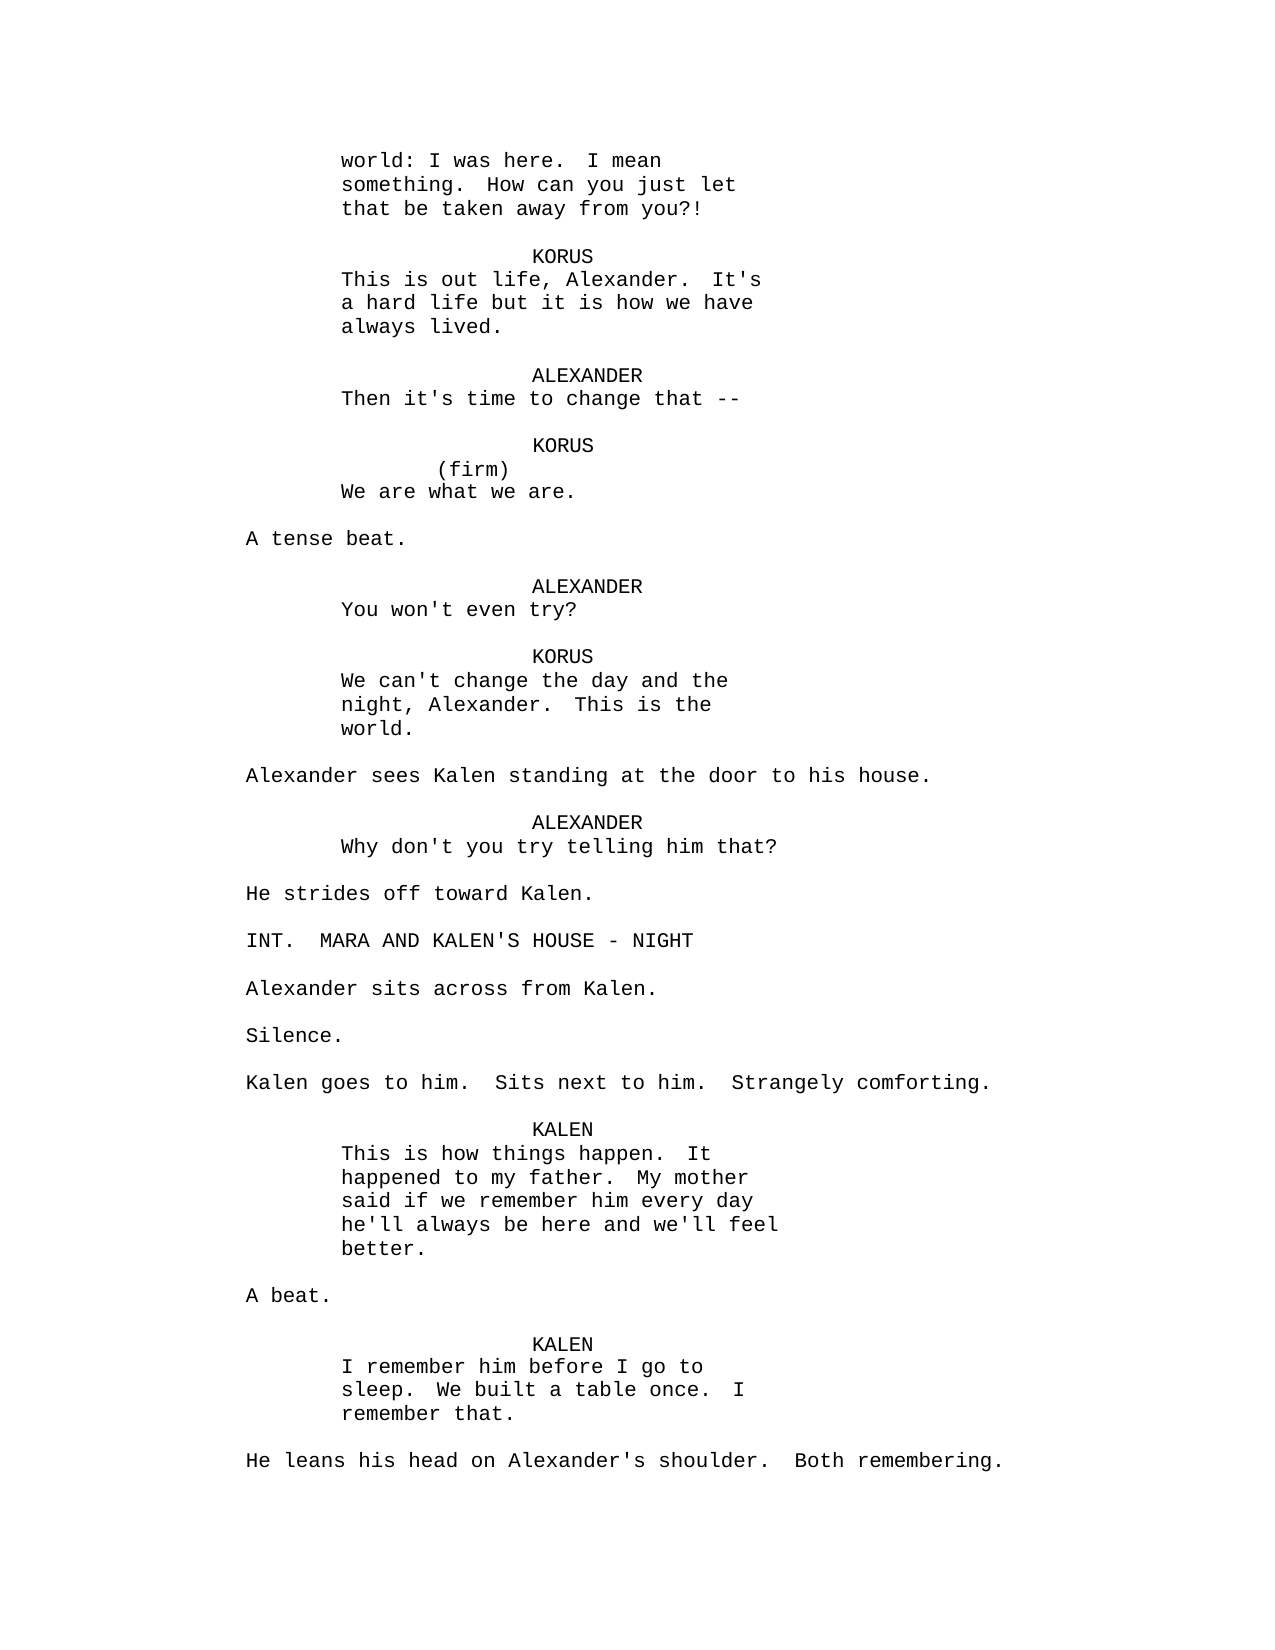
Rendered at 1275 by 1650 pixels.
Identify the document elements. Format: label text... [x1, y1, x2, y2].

text This is how things happen. It happened to my father. My mother said if we remember him every day he'll always be here and we'll feel better. [341, 1143, 778, 1261]
text Why don't you try telling him that? [341, 836, 1096, 859]
subtitle ALEXANDER [532, 363, 1096, 387]
text Kalen goes to him. Sits next to him. Strangely comforting. [246, 1072, 1096, 1096]
subtitle ALEXANDER [532, 812, 1096, 836]
text We are what we are. [341, 481, 1096, 505]
text Alexander sits across from Kalen. Silence. [246, 978, 690, 1048]
text I remember him before I go to sleep. We built a table once. I remember that. [341, 1356, 766, 1427]
text (firm) [436, 458, 1096, 481]
text This is out life, Alexander. It's a hard life but it is how we have always lived. [341, 269, 766, 339]
text You won't even try? [341, 599, 1096, 623]
text We can't change the day and the night, Alexander. This is the world. [341, 670, 778, 741]
subtitle KALEN [532, 1119, 1096, 1143]
text Then it's time to change that -- [341, 387, 1096, 410]
text He strides off toward Kalen. [246, 883, 1096, 907]
subtitle ALEXANDER [532, 576, 1096, 599]
subtitle KORUS [244, 434, 882, 458]
text world: I was here. I mean something. How can you just let that be taken away from you?! [341, 150, 778, 221]
subtitle KALEN [532, 1332, 1096, 1356]
text A tense beat. [246, 528, 1096, 552]
subtitle KORUS [532, 647, 1096, 670]
text He leans his head on Alexander's shoulder. Both remembering. [246, 1450, 1096, 1474]
text Alexander sees Kalen standing at the door to his house. [246, 765, 1096, 788]
subtitle KORUS [532, 245, 1096, 269]
subtitle INT. MARA AND KALEN'S HOUSE - NIGHT [246, 930, 1096, 954]
text A beat. [246, 1285, 1096, 1308]
